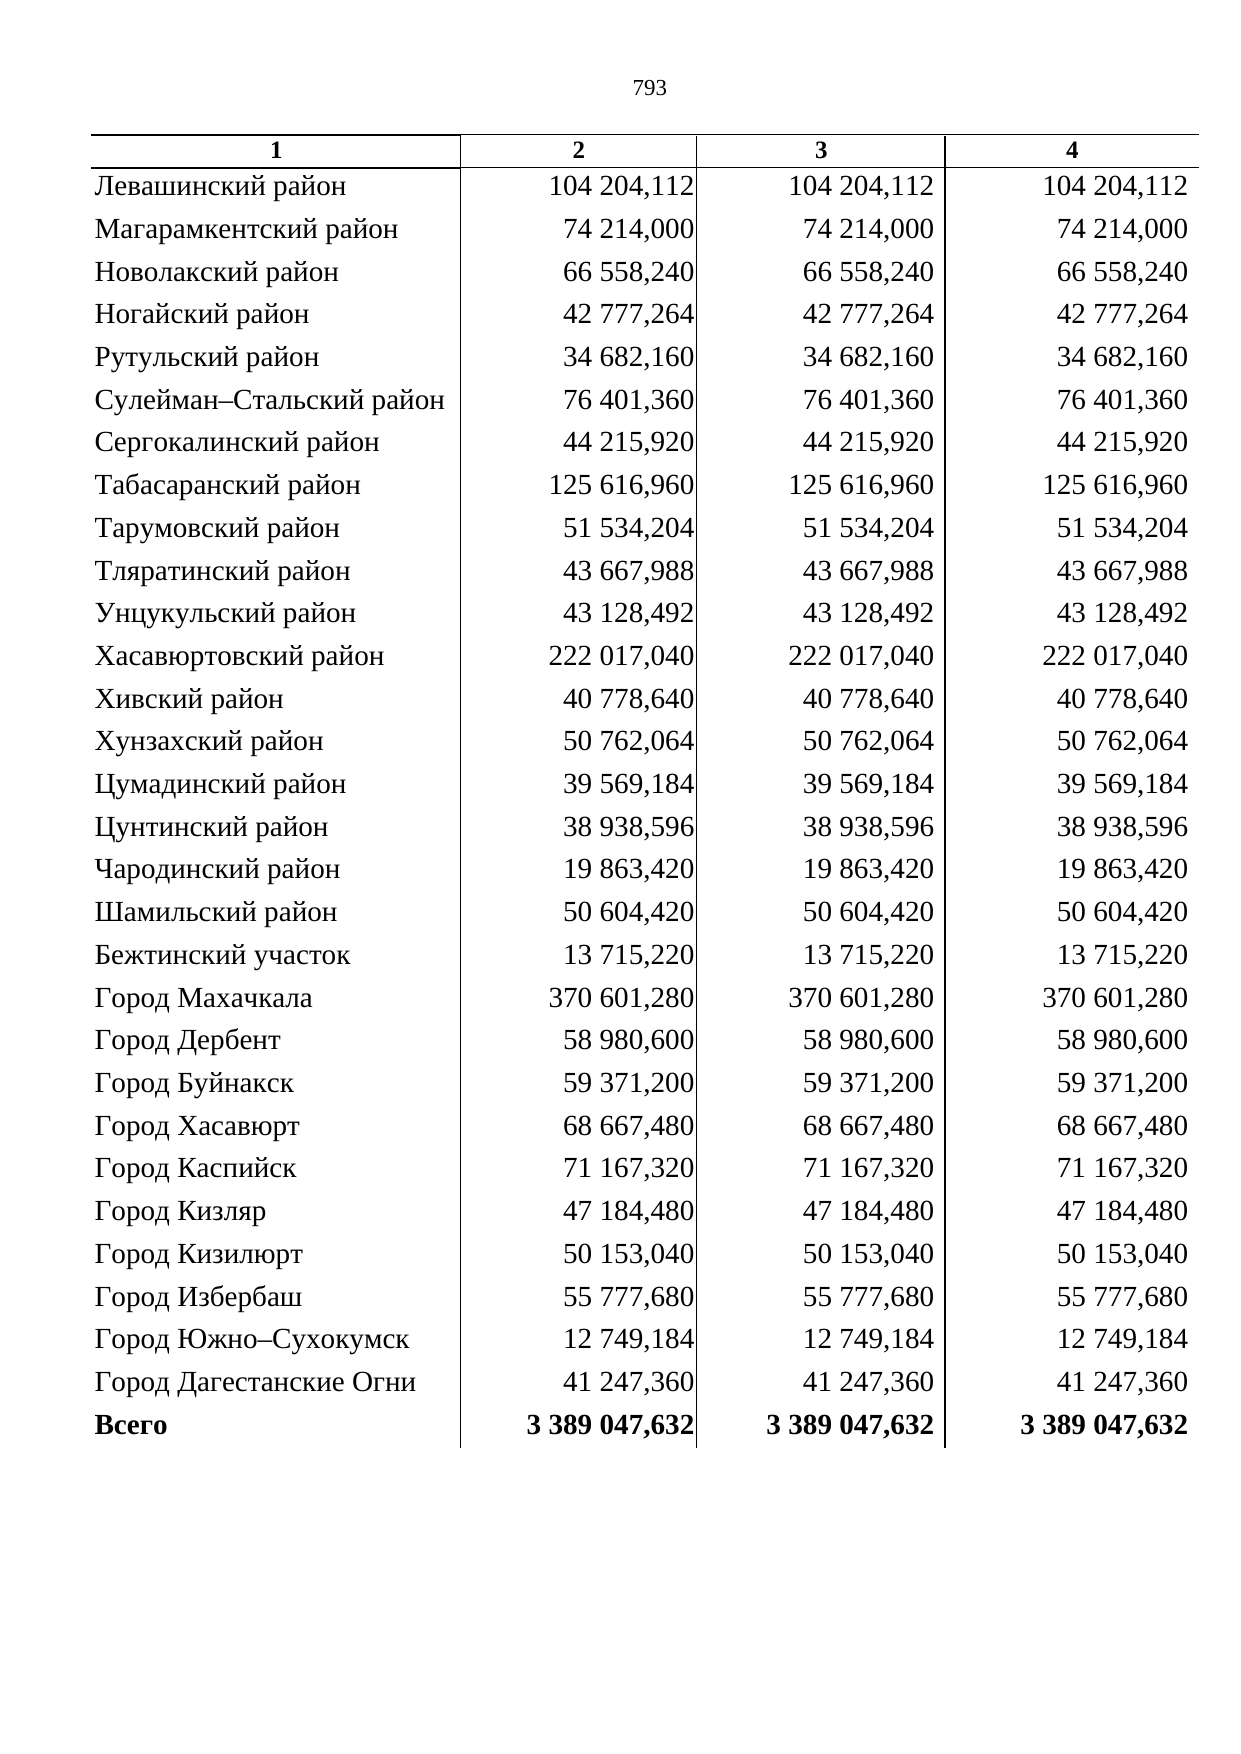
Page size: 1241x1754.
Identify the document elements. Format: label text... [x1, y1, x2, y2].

table_cell 66 558,240 [946, 252, 1199, 295]
table_cell 66 558,240 [461, 252, 696, 295]
table_cell 42 777,264 [461, 295, 696, 337]
table_cell 104 204,112 [697, 168, 944, 209]
table_cell 50 153,040 [461, 1234, 696, 1277]
table_cell 58 980,600 [697, 1021, 944, 1063]
table_cell 125 616,960 [697, 466, 944, 508]
table_cell 47 184,480 [697, 1192, 944, 1234]
table_cell 13 715,220 [697, 935, 944, 978]
table_cell 222 017,040 [461, 636, 696, 679]
table_cell 125 616,960 [946, 466, 1199, 508]
table_cell Тарумовский район [91, 508, 460, 551]
table_cell 50 762,064 [946, 722, 1199, 764]
table_cell 12 749,184 [461, 1320, 696, 1362]
table_header 2 [461, 135, 696, 167]
table_cell 41 247,360 [946, 1363, 1199, 1405]
table_cell 74 214,000 [697, 209, 944, 252]
table_cell Ногайский район [91, 295, 460, 337]
table_cell Город Буйнакск [91, 1064, 460, 1106]
table_cell 19 863,420 [697, 850, 944, 893]
table_cell Всего [91, 1405, 460, 1448]
table_cell 76 401,360 [461, 380, 696, 423]
table_cell 43 128,492 [461, 594, 696, 636]
table_cell 43 128,492 [946, 594, 1199, 636]
table_cell 50 153,040 [946, 1234, 1199, 1277]
table_cell 68 667,480 [461, 1106, 696, 1149]
table_cell 71 167,320 [697, 1149, 944, 1192]
table_cell Город Дербент [91, 1021, 460, 1063]
table_cell 43 667,988 [461, 551, 696, 594]
table_cell 3 389 047,632 [697, 1405, 944, 1448]
table_cell 59 371,200 [461, 1064, 696, 1106]
table_cell 55 777,680 [461, 1277, 696, 1320]
table_cell 66 558,240 [697, 252, 944, 295]
table_cell 104 204,112 [461, 168, 696, 209]
table_cell 38 938,596 [946, 807, 1199, 850]
table_cell 222 017,040 [946, 636, 1199, 679]
table_cell 39 569,184 [946, 765, 1199, 807]
table_cell 34 682,160 [461, 338, 696, 380]
table_cell 71 167,320 [946, 1149, 1199, 1192]
table_cell 55 777,680 [946, 1277, 1199, 1320]
table_cell 222 017,040 [697, 636, 944, 679]
table_cell Бежтинский участок [91, 935, 460, 978]
table_cell 43 667,988 [946, 551, 1199, 594]
table_cell 12 749,184 [946, 1320, 1199, 1362]
table_cell 42 777,264 [697, 295, 944, 337]
table_header 3 [697, 135, 945, 167]
table_cell 74 214,000 [946, 209, 1199, 252]
table_cell 51 534,204 [697, 508, 944, 551]
table_cell Город Каспийск [91, 1149, 460, 1192]
table_cell Город Махачкала [91, 978, 460, 1021]
table_cell Новолакский район [91, 252, 460, 295]
table_header 4 [946, 135, 1199, 167]
table_cell 59 371,200 [946, 1064, 1199, 1106]
table_cell Город Избербаш [91, 1277, 460, 1320]
table_cell 19 863,420 [461, 850, 696, 893]
table_cell 39 569,184 [697, 765, 944, 807]
table_cell 3 389 047,632 [461, 1405, 696, 1448]
table_cell Город Хасавюрт [91, 1106, 460, 1149]
table_cell 41 247,360 [697, 1363, 944, 1405]
table_cell Левашинский район [91, 169, 460, 209]
table_cell Город Кизилюрт [91, 1234, 460, 1277]
table_cell Чародинский район [91, 850, 460, 893]
table_cell 44 215,920 [697, 423, 944, 466]
table_cell 76 401,360 [697, 380, 944, 423]
table_cell 40 778,640 [946, 679, 1199, 722]
table_cell 370 601,280 [946, 978, 1199, 1021]
table_cell 13 715,220 [946, 935, 1199, 978]
table_cell Магарамкентский район [91, 209, 460, 252]
table_cell Шамильский район [91, 893, 460, 935]
table_cell 42 777,264 [946, 295, 1199, 337]
table_cell 58 980,600 [461, 1021, 696, 1063]
table_cell Город Дагестанские Огни [91, 1363, 460, 1405]
table_cell 47 184,480 [461, 1192, 696, 1234]
table_cell 59 371,200 [697, 1064, 944, 1106]
table_cell 43 128,492 [697, 594, 944, 636]
table_cell 38 938,596 [461, 807, 696, 850]
table_cell Город Кизляр [91, 1192, 460, 1234]
table_cell Хасавюртовский район [91, 636, 460, 679]
table_cell Хунзахский район [91, 722, 460, 764]
table_cell 50 762,064 [697, 722, 944, 764]
table_cell 50 153,040 [697, 1234, 944, 1277]
table_cell Тляратинский район [91, 551, 460, 594]
table_cell 19 863,420 [946, 850, 1199, 893]
table_cell 104 204,112 [946, 168, 1199, 209]
table_cell 38 938,596 [697, 807, 944, 850]
table_cell Сулейман–Стальский район [91, 380, 460, 423]
table_cell 51 534,204 [946, 508, 1199, 551]
table_cell 74 214,000 [461, 209, 696, 252]
table_header 1 [91, 136, 460, 167]
table_cell 51 534,204 [461, 508, 696, 551]
table_cell 50 604,420 [697, 893, 944, 935]
table_cell 12 749,184 [697, 1320, 944, 1362]
table_cell Табасаранский район [91, 466, 460, 508]
table_cell 76 401,360 [946, 380, 1199, 423]
table_cell Хивский район [91, 679, 460, 722]
table_cell 43 667,988 [697, 551, 944, 594]
table_cell 34 682,160 [697, 338, 944, 380]
table_cell 44 215,920 [461, 423, 696, 466]
table_cell 13 715,220 [461, 935, 696, 978]
table_cell 125 616,960 [461, 466, 696, 508]
table_cell 50 604,420 [946, 893, 1199, 935]
table_cell 50 762,064 [461, 722, 696, 764]
table_cell Цумадинский район [91, 765, 460, 807]
table_cell Унцукульский район [91, 594, 460, 636]
table_cell 34 682,160 [946, 338, 1199, 380]
table_cell 68 667,480 [697, 1106, 944, 1149]
table_cell Город Южно–Сухокумск [91, 1320, 460, 1362]
table_cell 58 980,600 [946, 1021, 1199, 1063]
table_cell Цунтинский район [91, 807, 460, 850]
table_cell 47 184,480 [946, 1192, 1199, 1234]
table_cell 44 215,920 [946, 423, 1199, 466]
table_cell Сергокалинский район [91, 423, 460, 466]
table_cell 370 601,280 [461, 978, 696, 1021]
table_cell 39 569,184 [461, 765, 696, 807]
table_cell 370 601,280 [697, 978, 944, 1021]
table_cell 55 777,680 [697, 1277, 944, 1320]
table_cell 40 778,640 [461, 679, 696, 722]
table_cell Рутульский район [91, 338, 460, 380]
table_cell 68 667,480 [946, 1106, 1199, 1149]
table_cell 71 167,320 [461, 1149, 696, 1192]
table_cell 3 389 047,632 [946, 1405, 1199, 1448]
table_cell 40 778,640 [697, 679, 944, 722]
table_cell 41 247,360 [461, 1363, 696, 1405]
table_cell 50 604,420 [461, 893, 696, 935]
